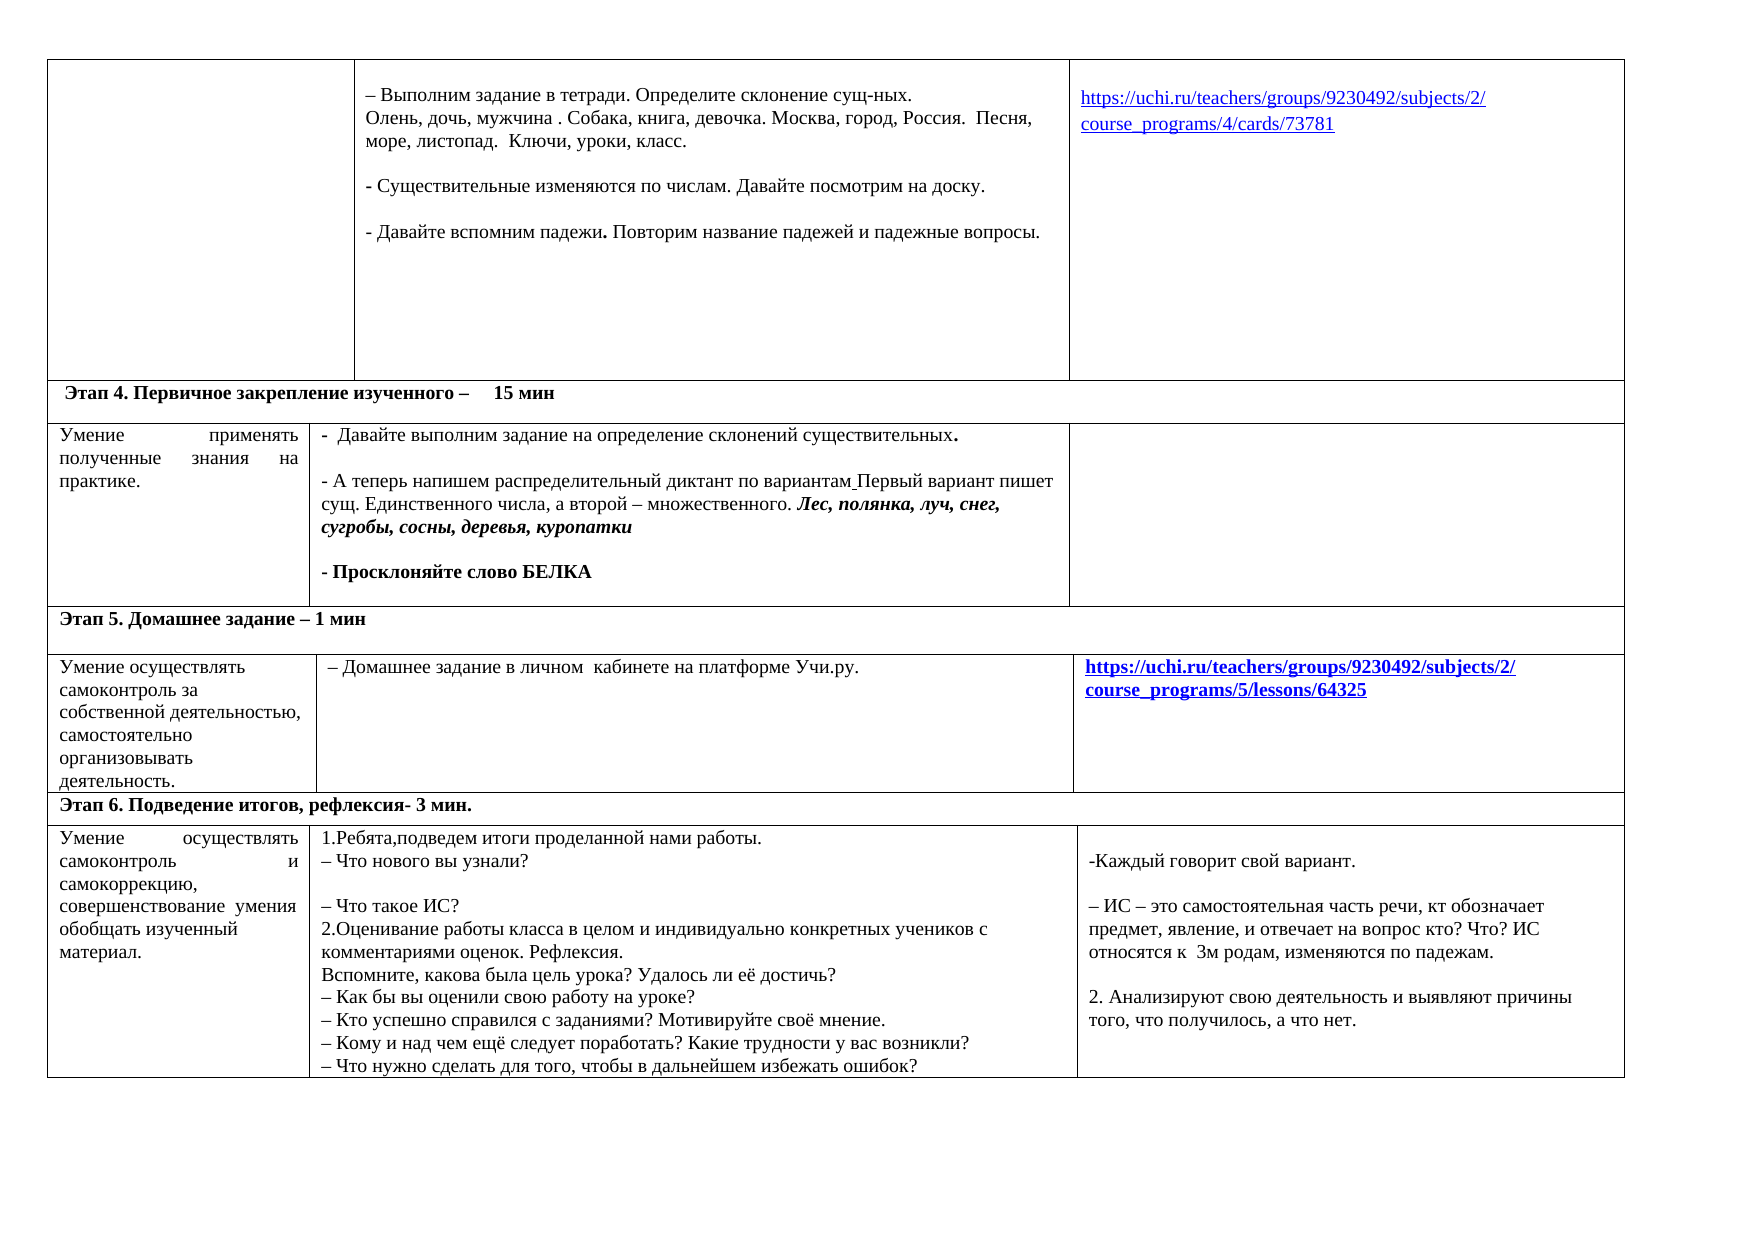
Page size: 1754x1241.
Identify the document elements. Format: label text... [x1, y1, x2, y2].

table_cell Умение осуществлять самоконтроль и самокоррекцию, совершенствование умения обобщать изученный материал. [48, 826, 309, 1077]
table_cell [1070, 424, 1624, 606]
table_cell Умение осуществлять самоконтроль за собственной деятельностью, самостоятельно организовывать деятельность. [48, 655, 316, 792]
table_cell -Каждый говорит свой вариант. – ИС – это самостоятельная часть речи, кт обозначает предмет, явление, и отвечает на вопрос кто? Что? ИС относятся к 3м родам, изменяются по падежам. 2. Анализируют свою деятельность и выявляют причины того, что получилось, а что нет. [1078, 826, 1624, 1077]
table_cell Этап 5. Домашнее задание – 1 мин [48, 607, 1624, 654]
table_cell – Домашнее задание в личном кабинете на платформе Учи.ру. [317, 655, 1073, 792]
table_cell 1.Ребята,подведем итоги проделанной нами работы. – Что нового вы узнали? – Что такое ИС? 2.Оценивание работы класса в целом и индивидуально конкретных учеников с комментариями оценок. Рефлексия. Вспомните, какова была цель урока? Удалось ли её достичь? – Как бы вы оценили свою работу на уроке? – Кто успешно справился с заданиями? Мотивируйте своё мнение. – Кому и над чем ещё следует поработать? Какие трудности у вас возникли? – Что нужно сделать для того, чтобы в дальнейшем избежать ошибок? [310, 826, 1077, 1077]
table_cell Этап 6. Подведение итогов, рефлексия- 3 мин. [48, 793, 1624, 825]
table_cell https://uchi.ru/teachers/groups/9230492/subjects/2/course_programs/5/lessons/64325 [1074, 655, 1624, 792]
table_cell Умение применять полученные знания на практике. [48, 424, 309, 606]
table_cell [1070, 60, 1624, 379]
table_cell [355, 60, 1069, 379]
table_cell Этап 4. Первичное закрепление изученного – 15 мин [48, 381, 1624, 422]
table_cell - Давайте выполним задание на определение склонений существительных. - А теперь напишем распределительный диктант по вариантам Первый вариант пишет сущ. Единственного числа, а второй – множественного. Лес, полянка, луч, снег, сугробы, сосны, деревья, куропатки - Просклоняйте слово БЕЛКА [310, 424, 1069, 606]
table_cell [48, 60, 354, 379]
